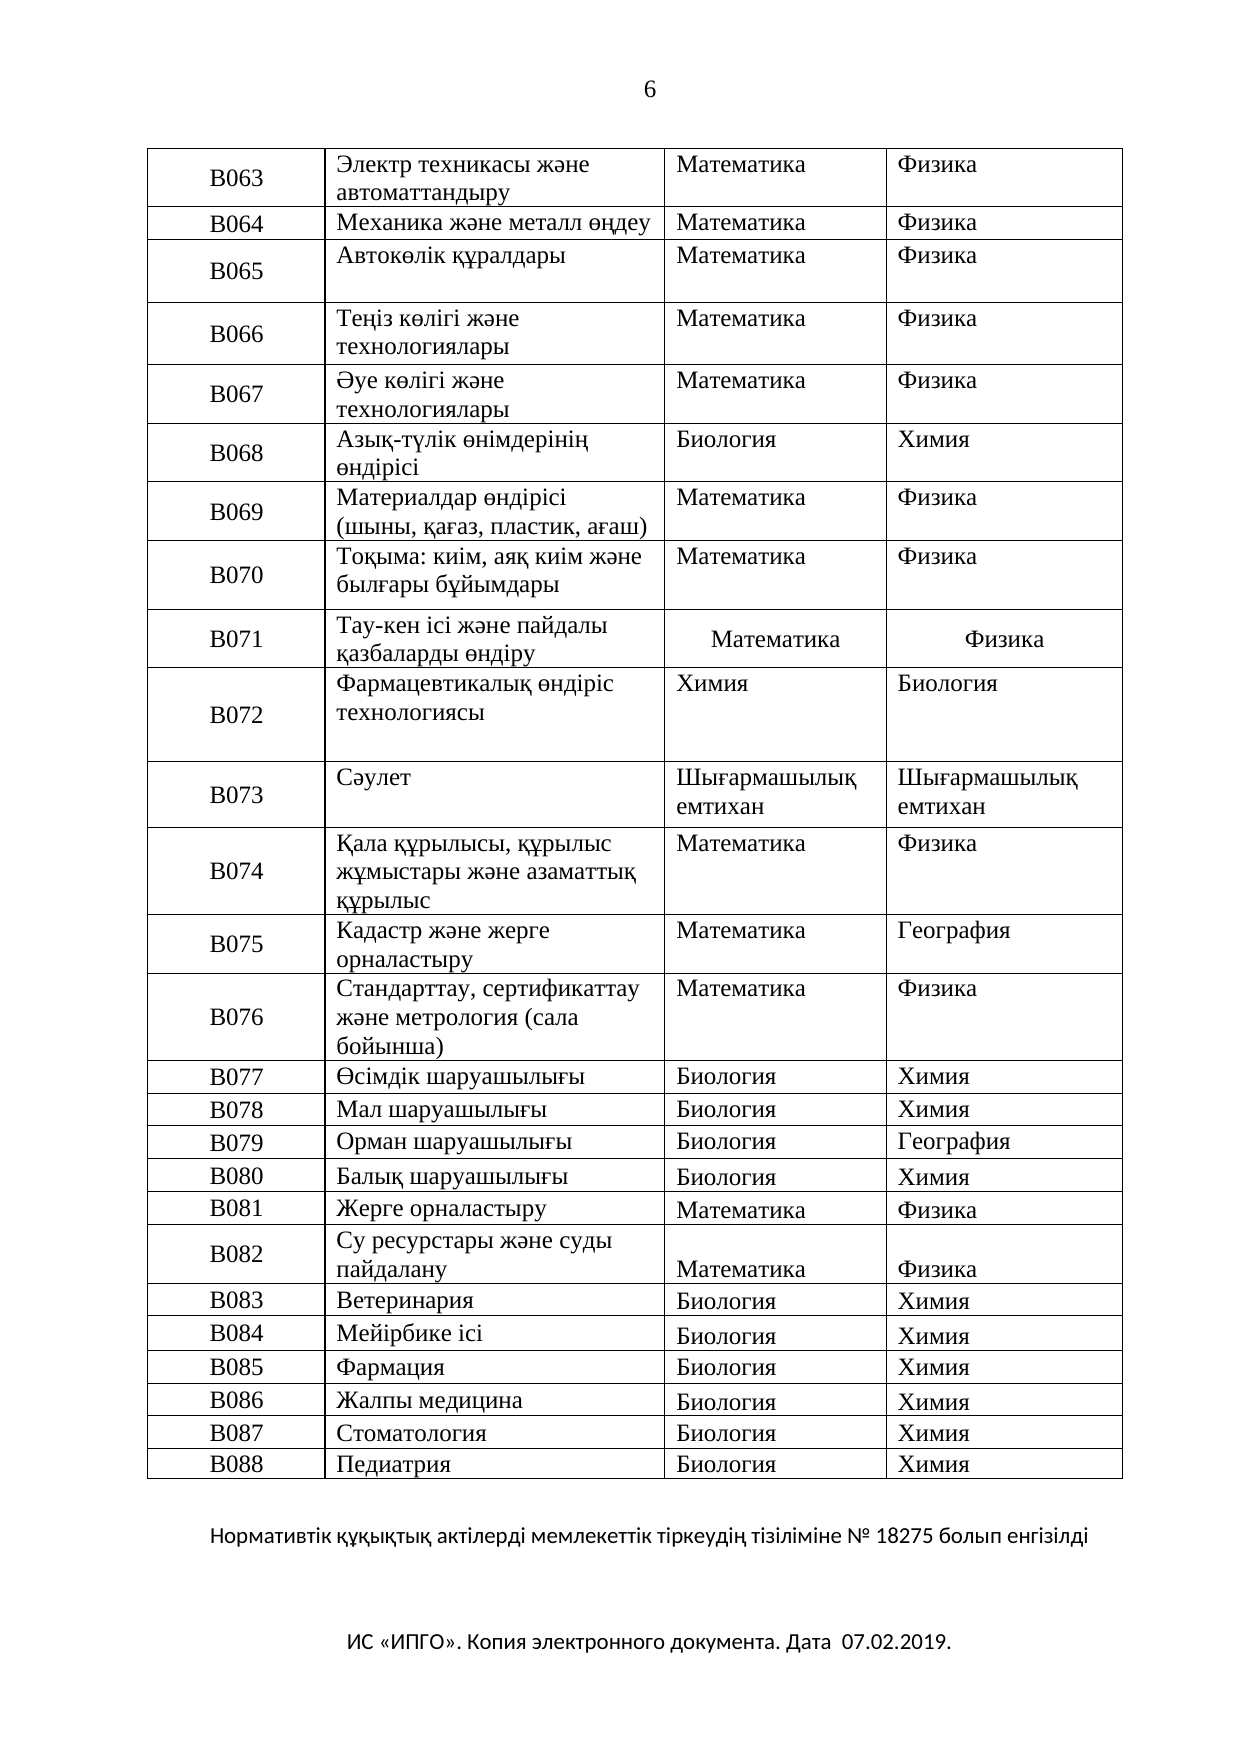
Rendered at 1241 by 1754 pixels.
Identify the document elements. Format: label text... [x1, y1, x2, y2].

table_cell Химия [887, 1159, 1122, 1191]
table_cell Биология [665, 1061, 886, 1093]
table_cell Шығармашылық емтихан [665, 762, 886, 827]
table_cell В066 [148, 303, 324, 364]
table_cell География [887, 1126, 1122, 1158]
table_cell В087 [148, 1416, 324, 1448]
table_cell Механика және металл өңдеу [326, 207, 664, 239]
table_cell Автокөлік құралдары [326, 240, 664, 302]
table_cell Химия [665, 668, 886, 761]
table_cell Жалпы медицина [326, 1384, 664, 1415]
table_cell Математика [665, 303, 886, 364]
table_cell В082 [148, 1225, 324, 1282]
table_cell Әуе көлігі және технологиялары [326, 365, 664, 423]
table_cell Математика [665, 482, 886, 540]
table_cell Математика [665, 541, 886, 609]
table_cell Биология [665, 1094, 886, 1125]
table_cell Математика [665, 915, 886, 972]
table_cell Орман шаруашылығы [326, 1126, 664, 1158]
table_cell Биология [665, 1449, 886, 1478]
table_cell Қала құрылысы, құрылыс жұмыстары және азаматтық құрылыс [326, 828, 664, 914]
table_cell Математика [665, 1192, 886, 1224]
table_cell Биология [665, 1284, 886, 1315]
table_cell Физика [887, 365, 1122, 423]
table_cell Биология [665, 424, 886, 481]
table_cell В077 [148, 1061, 324, 1093]
table_cell В065 [148, 240, 324, 302]
table_cell Физика [887, 207, 1122, 239]
table_cell В086 [148, 1384, 324, 1415]
table_cell Фармацевтикалық өндіріс технологиясы [326, 668, 664, 761]
table_cell Физика [887, 482, 1122, 540]
table_cell В064 [148, 207, 324, 239]
table_cell Стандарттау, сертификаттау және метрология (сала бойынша) [326, 974, 664, 1060]
table_cell Физика [887, 303, 1122, 364]
table_cell В069 [148, 482, 324, 540]
table_cell Стоматология [326, 1416, 664, 1448]
table_cell В081 [148, 1192, 324, 1224]
table_cell Химия [887, 1316, 1122, 1350]
table_cell Физика [887, 828, 1122, 914]
table_cell В080 [148, 1159, 324, 1191]
table_cell Математика [665, 149, 886, 206]
table_cell Химия [887, 1449, 1122, 1478]
table_cell В076 [148, 974, 324, 1060]
table_cell Математика [665, 1225, 886, 1282]
table_cell Физика [887, 149, 1122, 206]
table_cell Химия [887, 1384, 1122, 1415]
table_cell Химия [887, 1094, 1122, 1125]
table_cell В063 [148, 149, 324, 206]
table_cell Жерге орналастыру [326, 1192, 664, 1224]
table_cell Математика [665, 365, 886, 423]
table_cell Мал шаруашылығы [326, 1094, 664, 1125]
table_cell Физика [887, 541, 1122, 609]
table_cell Химия [887, 1416, 1122, 1448]
table_cell Биология [665, 1351, 886, 1382]
table_cell В067 [148, 365, 324, 423]
table_cell В079 [148, 1126, 324, 1158]
table_cell Кадастр және жерге орналастыру [326, 915, 664, 972]
table_cell Химия [887, 1061, 1122, 1093]
table_cell Химия [887, 1284, 1122, 1315]
table_cell В072 [148, 668, 324, 761]
table_cell Ветеринария [326, 1284, 664, 1315]
table_cell Математика [665, 974, 886, 1060]
table_cell Биология [665, 1126, 886, 1158]
table_cell Физика [887, 610, 1122, 667]
table_cell Материалдар өндірісі (шыны, қағаз, пластик, ағаш) [326, 482, 664, 540]
table_cell Математика [665, 207, 886, 239]
table_cell Биология [665, 1316, 886, 1350]
table_cell Мейірбике ісі [326, 1316, 664, 1350]
table_cell Биология [665, 1416, 886, 1448]
table_cell Су ресурстары және суды пайдалану [326, 1225, 664, 1282]
table_cell Азық-түлік өнімдерінің өндірісі [326, 424, 664, 481]
table_cell География [887, 915, 1122, 972]
table_cell Физика [887, 974, 1122, 1060]
table_cell Өсімдік шаруашылығы [326, 1061, 664, 1093]
table_cell В085 [148, 1351, 324, 1382]
table_cell Математика [665, 828, 886, 914]
table_cell Балық шаруашылығы [326, 1159, 664, 1191]
table_cell В078 [148, 1094, 324, 1125]
table_cell Физика [887, 240, 1122, 302]
table_cell Шығармашылық емтихан [887, 762, 1122, 827]
table_cell Физика [887, 1225, 1122, 1282]
table_cell В075 [148, 915, 324, 972]
table_cell В088 [148, 1449, 324, 1478]
table_cell Тау-кен ісі және пайдалы қазбаларды өндіру [326, 610, 664, 667]
table_cell В071 [148, 610, 324, 667]
table_cell Теңіз көлігі және технологиялары [326, 303, 664, 364]
table_cell Фармация [326, 1351, 664, 1382]
table_cell Химия [887, 424, 1122, 481]
table_cell В073 [148, 762, 324, 827]
table_cell Математика [665, 240, 886, 302]
table_cell Электр техникасы және автоматтандыру [326, 149, 664, 206]
table_cell Биология [887, 668, 1122, 761]
table_cell В068 [148, 424, 324, 481]
table_cell В084 [148, 1316, 324, 1350]
table_cell В083 [148, 1284, 324, 1315]
table_cell Сәулет [326, 762, 664, 827]
table_cell Педиатрия [326, 1449, 664, 1478]
table_cell Тоқыма: киім, аяқ киім және былғары бұйымдары [326, 541, 664, 609]
table_cell В070 [148, 541, 324, 609]
table_cell Биология [665, 1384, 886, 1415]
table_cell Биология [665, 1159, 886, 1191]
table_cell Математика [665, 610, 886, 667]
table_cell В074 [148, 828, 324, 914]
table_cell Физика [887, 1192, 1122, 1224]
table_cell Химия [887, 1351, 1122, 1382]
